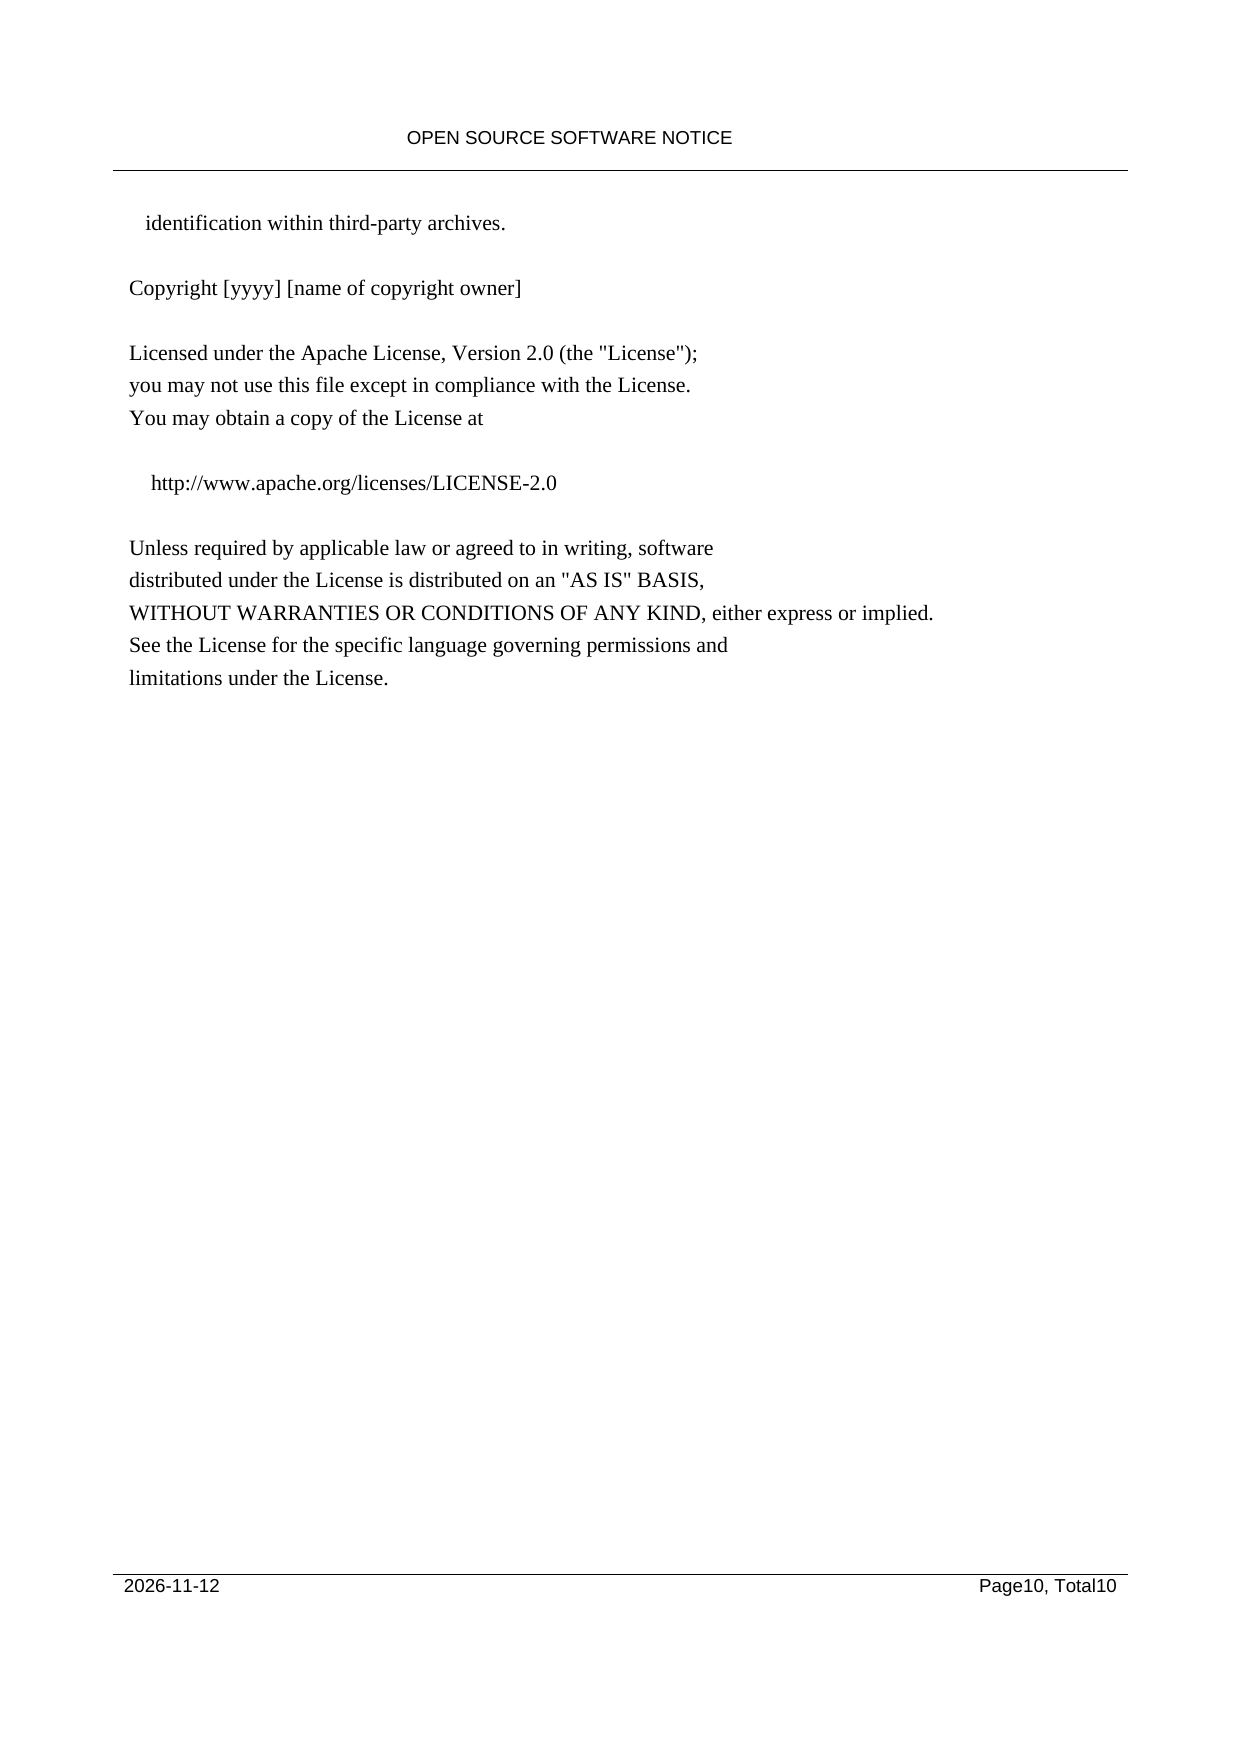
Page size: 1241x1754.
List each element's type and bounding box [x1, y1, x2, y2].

text [112, 206, 1128, 694]
